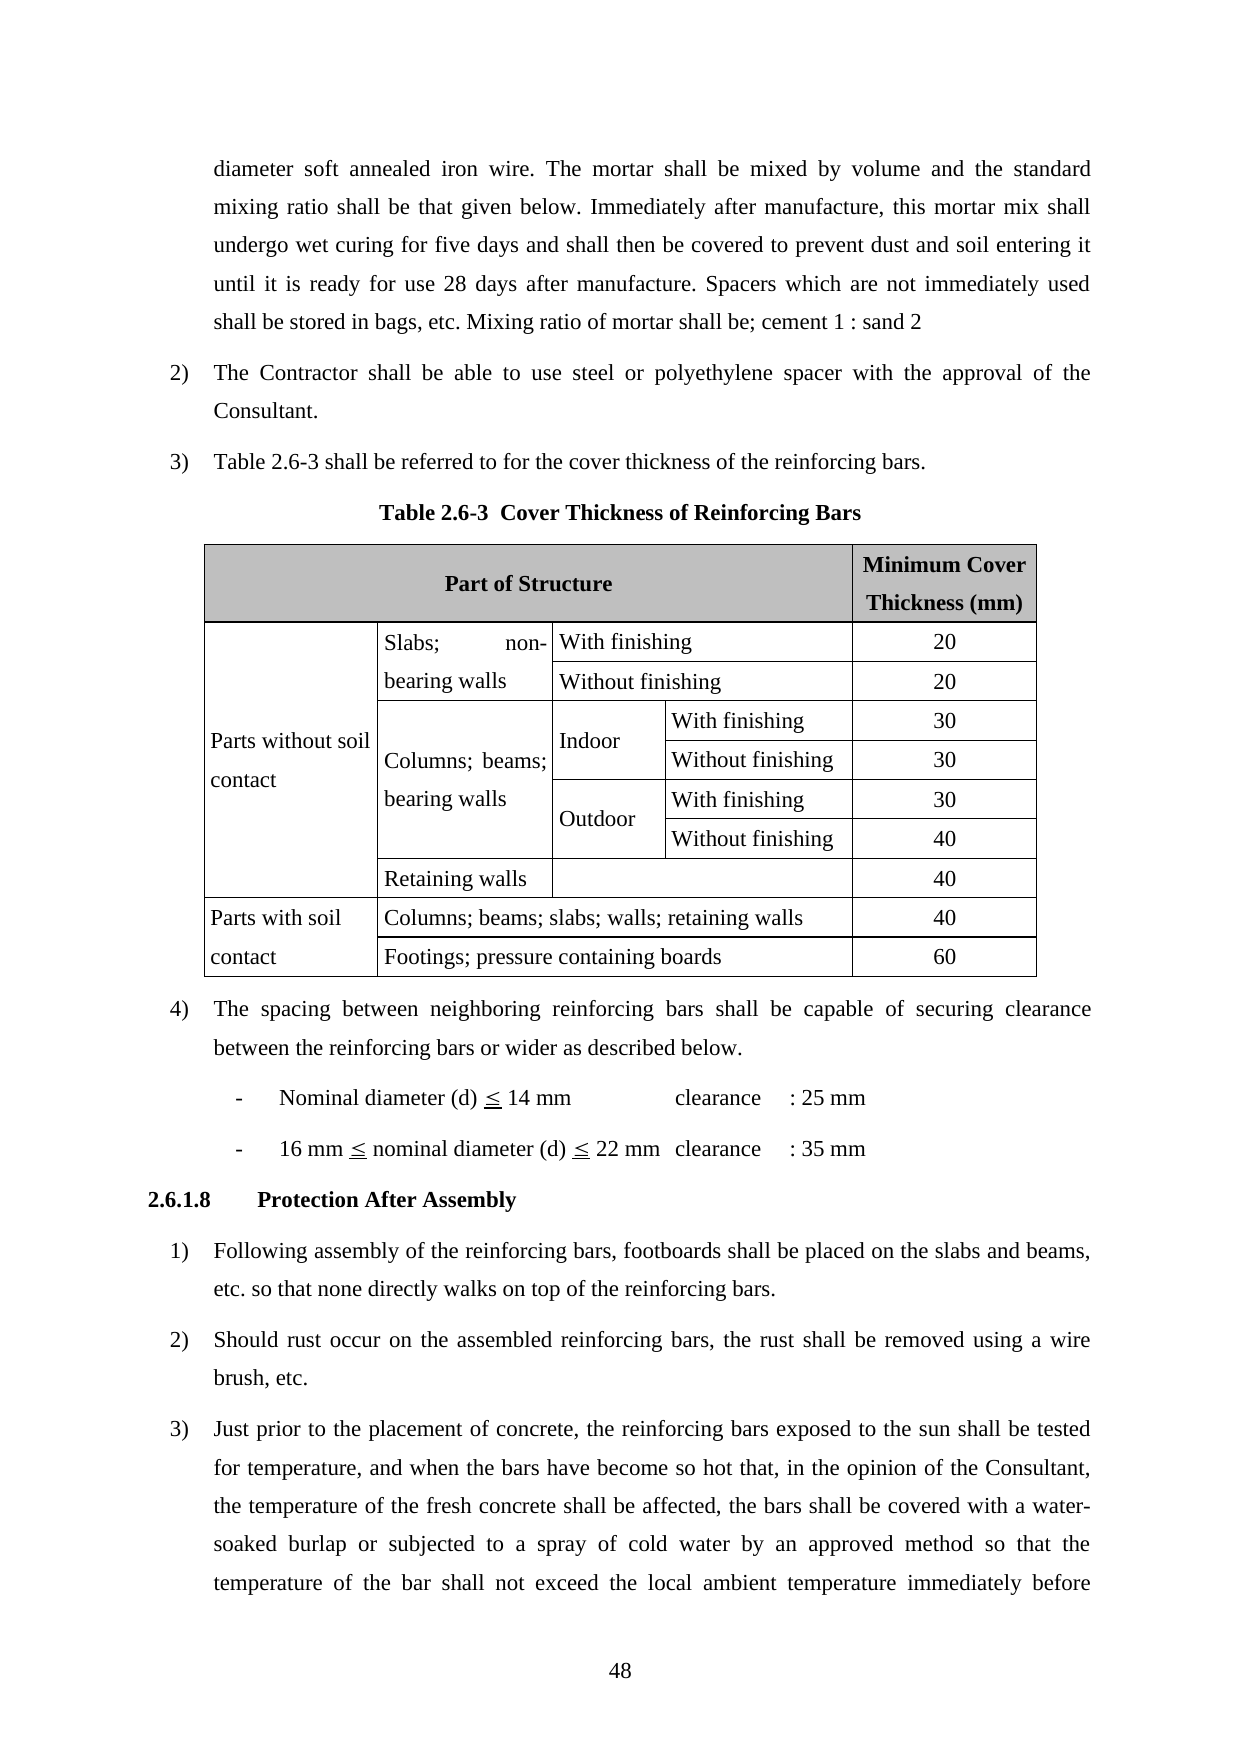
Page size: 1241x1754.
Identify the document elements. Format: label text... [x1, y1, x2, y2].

table_cell 30 [853, 741, 1036, 779]
table_cell [553, 859, 852, 897]
table_cell Slabs; non-bearing walls [378, 623, 552, 700]
subtitle Table 2.6-3 shall be referred to for the cover thickness of the reinforcing bars. [169, 442, 1092, 480]
table_cell Indoor [553, 701, 665, 779]
table_cell 30 [853, 701, 1036, 739]
table_cell Parts with soil contact [205, 898, 377, 976]
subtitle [169, 149, 1092, 340]
table_cell Parts without soil contact [205, 623, 377, 897]
table_cell With finishing [666, 780, 852, 818]
table_cell With finishing [553, 623, 852, 661]
subtitle Should rust occur on the assembled reinforcing bars, the rust shall be removed using a wire brush, etc. [169, 1320, 1092, 1397]
table_cell 30 [853, 780, 1036, 818]
table_cell 40 [853, 859, 1036, 897]
table_header Part of Structure [205, 545, 852, 621]
table_cell 20 [853, 662, 1036, 700]
subtitle The Contractor shall be able to use steel or polyethylene spacer with the approval of the Consultant. [169, 353, 1092, 429]
table_header Minimum Cover Thickness (mm) [853, 545, 1036, 621]
table_cell 40 [853, 819, 1036, 858]
list Nominal diameter (d) 14 mm clearance : 25 mm [235, 1078, 1092, 1117]
table_cell Retaining walls [378, 859, 552, 897]
subtitle The spacing between neighboring reinforcing bars shall be capable of securing clearance between the reinforcing bars or wider as described below. [169, 989, 1092, 1066]
table_cell 20 [853, 623, 1036, 661]
table_cell Without finishing [666, 819, 852, 858]
subtitle Following assembly of the reinforcing bars, footboards shall be placed on the slabs and beams, etc. so that none directly walks on top of the reinforcing bars. [169, 1231, 1092, 1308]
table_cell Without finishing [666, 741, 852, 779]
table_cell 60 [853, 938, 1036, 976]
table_cell With finishing [666, 701, 852, 739]
table_cell Outdoor [553, 780, 665, 858]
table_cell Footings; pressure containing boards [378, 938, 852, 976]
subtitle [169, 1409, 1092, 1601]
table_cell 40 [853, 898, 1036, 936]
table_cell Columns; beams; slabs; walls; retaining walls [378, 898, 852, 936]
table_cell Without finishing [553, 662, 852, 700]
list 16 mm nominal diameter (d) 22 mm clearance : 35 mm [235, 1129, 1092, 1168]
table_cell Columns; beams; bearing walls [378, 701, 552, 858]
subtitle Protection After Assembly [148, 1180, 1092, 1218]
